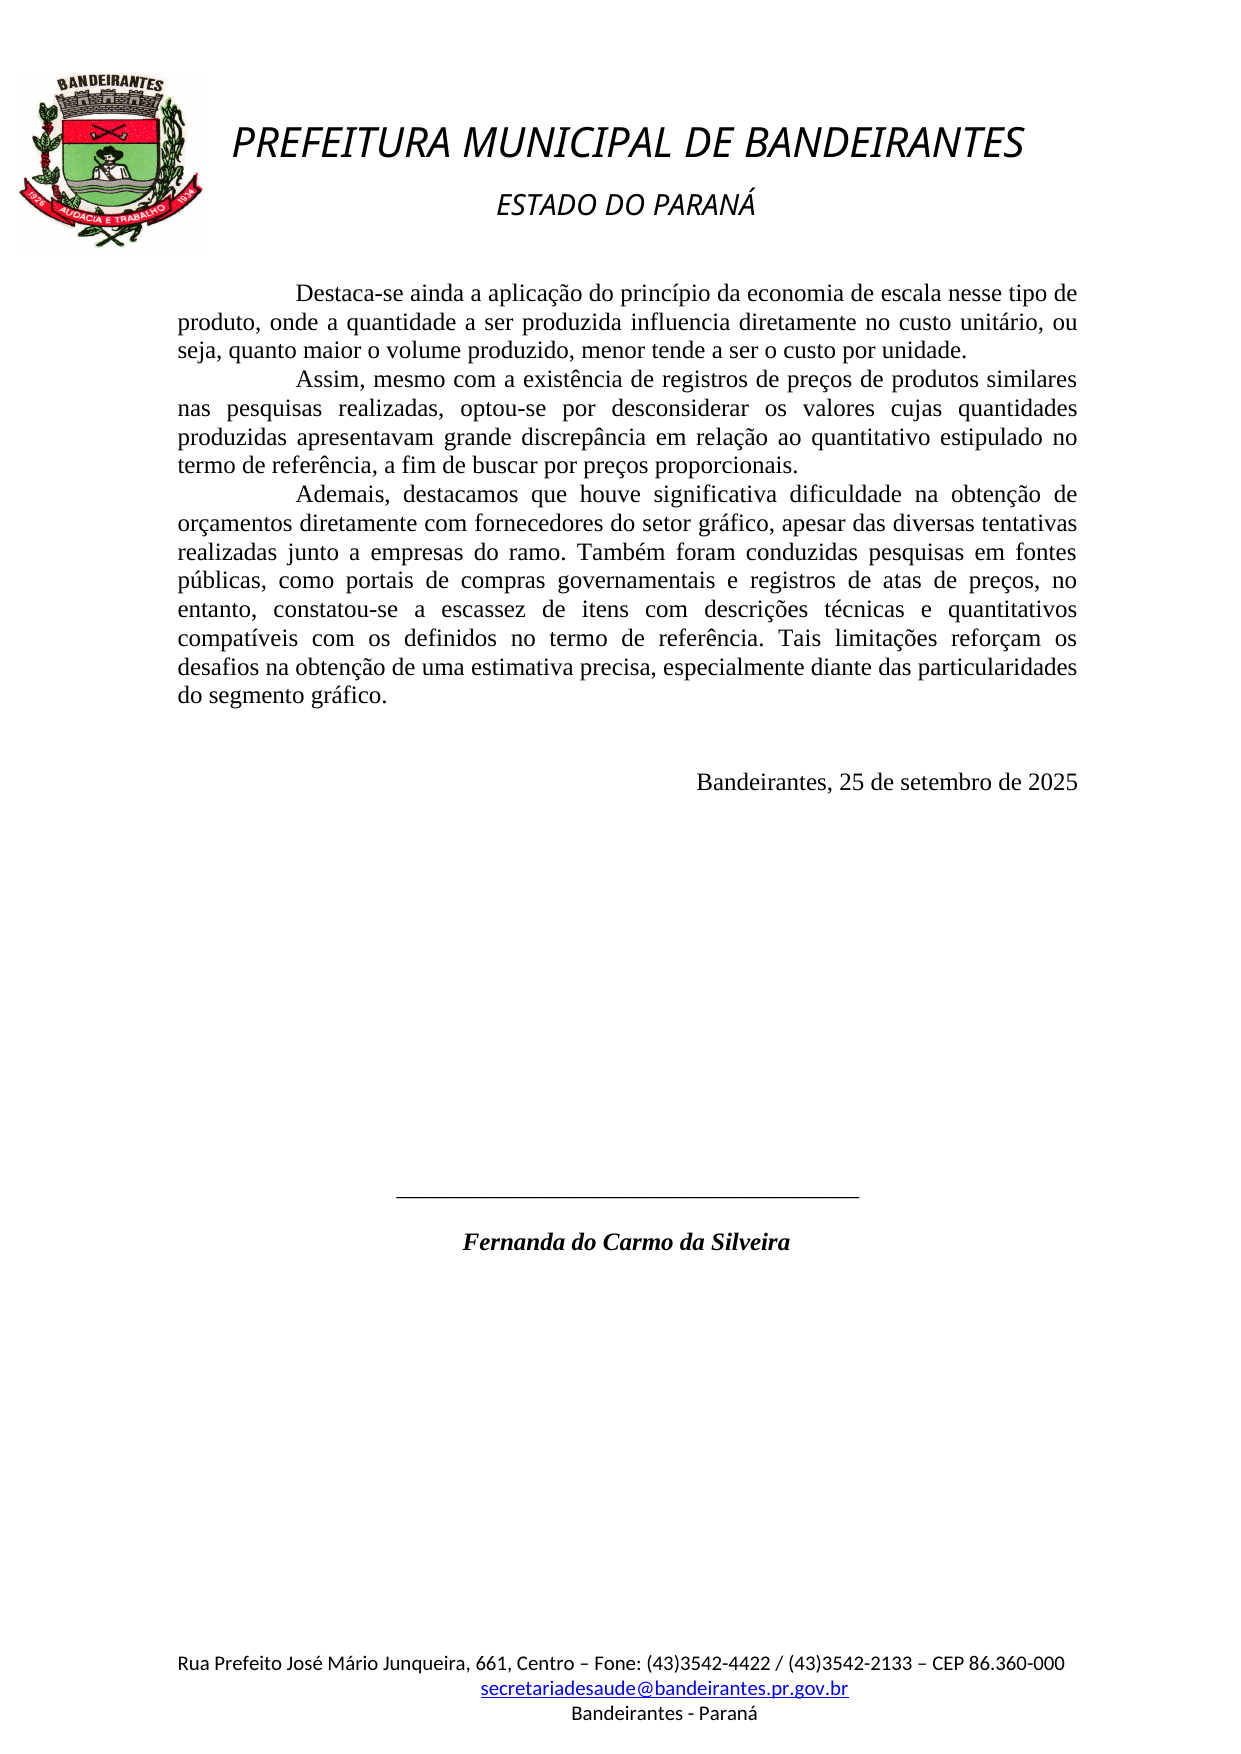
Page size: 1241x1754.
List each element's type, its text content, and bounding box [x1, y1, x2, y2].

picture [17, 73, 205, 256]
text Assim, mesmo com a existência de registros de preços de produtos similares nas pesquisas realizadas, optou-se por desconsiderar os valores cujas quantidades produzidas apresentavam grande discrepância em relação ao quantitativo estipulado no termo de referência, a fim de buscar por preços proporcionais. [177, 364, 1078, 479]
text Destaca-se ainda a aplicação do princípio da economia de escala nesse tipo de produto, onde a quantidade a ser produzida influencia diretamente no custo unitário, ou seja, quanto maior o volume produzido, menor tende a ser o custo por unidade. [177, 278, 1078, 364]
text Fernanda do Carmo da Silveira [177, 1226, 1078, 1256]
text Ademais, destacamos que houve significativa dificuldade na obtenção de orçamentos diretamente com fornecedores do setor gráfico, apesar das diversas tentativas realizadas junto a empresas do ramo. Também foram conduzidas pesquisas em fontes públicas, como portais de compras governamentais e registros de atas de preços, no entanto, constatou-se a escassez de itens com descrições técnicas e quantitativos compatíveis com os definidos no termo de referência. Tais limitações reforçam os desafios na obtenção de uma estimativa precisa, especialmente diante das particularidades do segmento gráfico. [177, 479, 1078, 709]
text _____________________________________ [177, 1172, 1078, 1201]
subtitle Bandeirantes, 25 de setembro de 2025 [177, 767, 1078, 795]
